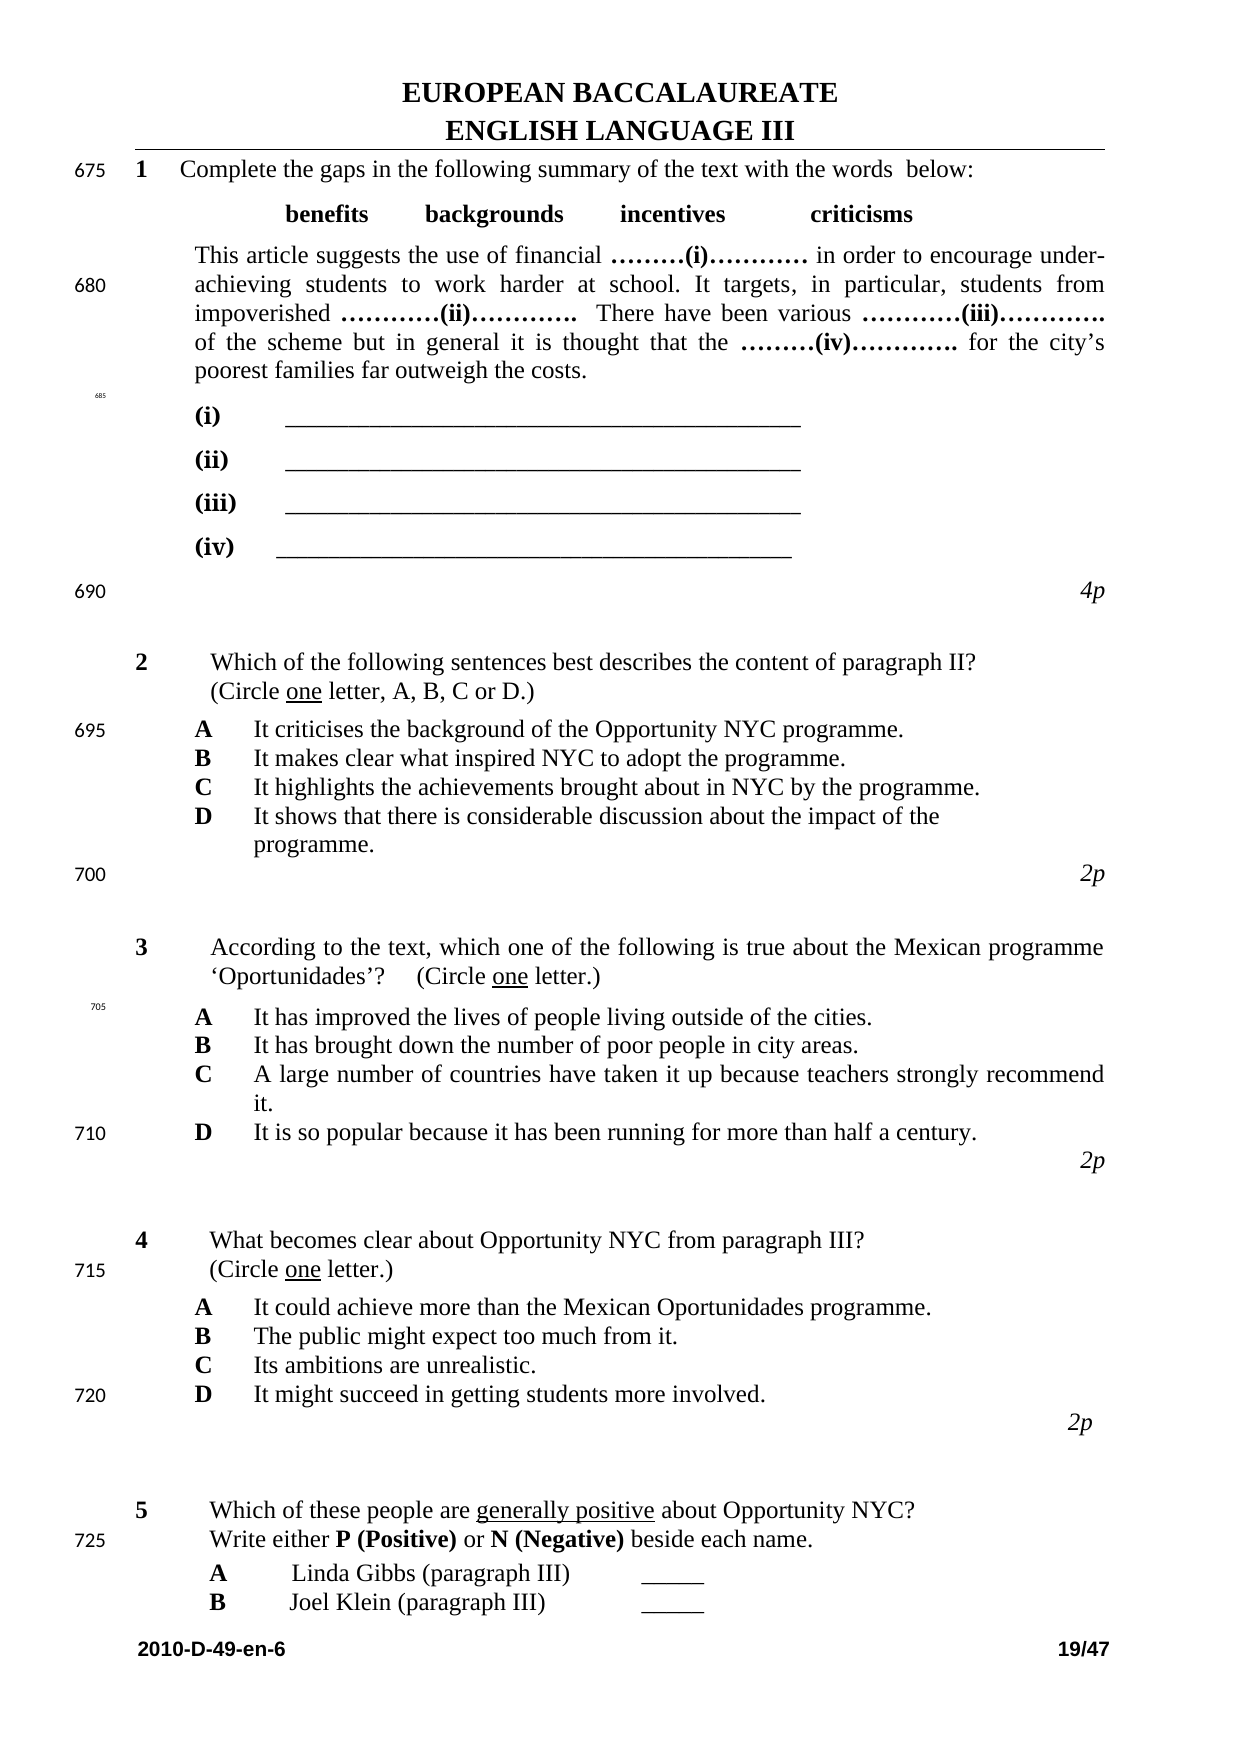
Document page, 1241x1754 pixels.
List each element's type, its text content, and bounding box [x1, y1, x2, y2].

text (Circle one letter, A, B, C or D.) [135, 676, 1105, 705]
text 2p [135, 1407, 1105, 1436]
text 2p [76, 1146, 1105, 1174]
text C It highlights the achievements brought about in NYC by the programme. [135, 772, 1105, 801]
text 2 Which of the following sentences best describes the content of paragraph II? [135, 647, 1105, 676]
text B The public might expect too much from it. [135, 1321, 1105, 1350]
text D It shows that there is considerable discussion about the impact of the [135, 801, 1105, 829]
list _________________________________________________ [135, 487, 1105, 519]
text B It makes clear what inspired NYC to adopt the programme. [135, 743, 1105, 772]
text (Circle one letter.) [135, 1254, 1105, 1283]
list _________________________________________________ [135, 444, 1105, 475]
text programme. [135, 829, 1105, 858]
text C A large number of countries have taken it up because teachers strongly recommend it. [135, 1059, 1105, 1117]
text 4p [76, 575, 1105, 604]
text A It could achieve more than the Mexican Oportunidades programme. [135, 1292, 1105, 1321]
text D It is so popular because it has been running for more than half a century. [135, 1117, 1105, 1146]
text (iv) _________________________________________________ [135, 531, 1105, 562]
text 1 Complete the gaps in the following summary of the text with the words below: [135, 154, 1105, 183]
text 4 What becomes clear about Opportunity NYC from paragraph III? [135, 1225, 1105, 1254]
list _________________________________________________ [135, 400, 1105, 431]
text D It might succeed in getting students more involved. [135, 1379, 1105, 1407]
text 2p [76, 858, 1105, 887]
text 3 According to the text, which one of the following is true about the Mexican programme ‘Oportunidades’? (Circle one letter.) [135, 932, 1105, 990]
text 5 Which of these people are generally positive about Opportunity NYC? [135, 1496, 1105, 1524]
text A It has improved the lives of people living outside of the cities. [135, 1002, 1105, 1031]
text This article suggests the use of financial ………(i)………… in order to encourage under-achieving students to work harder at school. It targets, in particular, students from impoverished …………(ii)…………. There have been various …………(iii)…………. of the scheme but in general it is thought that the ………(iv)…………. for the city’s poorest families far outweigh the costs. [194, 240, 1105, 384]
text B It has brought down the number of poor people in city areas. [135, 1031, 1105, 1059]
text C Its ambitions are unrealistic. [135, 1350, 1105, 1379]
text A Linda Gibbs (paragraph III) _____ [135, 1558, 1105, 1587]
text benefits backgrounds incentives criticisms [76, 199, 1105, 228]
text A It criticises the background of the Opportunity NYC programme. [135, 714, 1105, 743]
text B Joel Klein (paragraph III) _____ [135, 1587, 1105, 1615]
text Write either P (Positive) or N (Negative) beside each name. [135, 1524, 1105, 1553]
